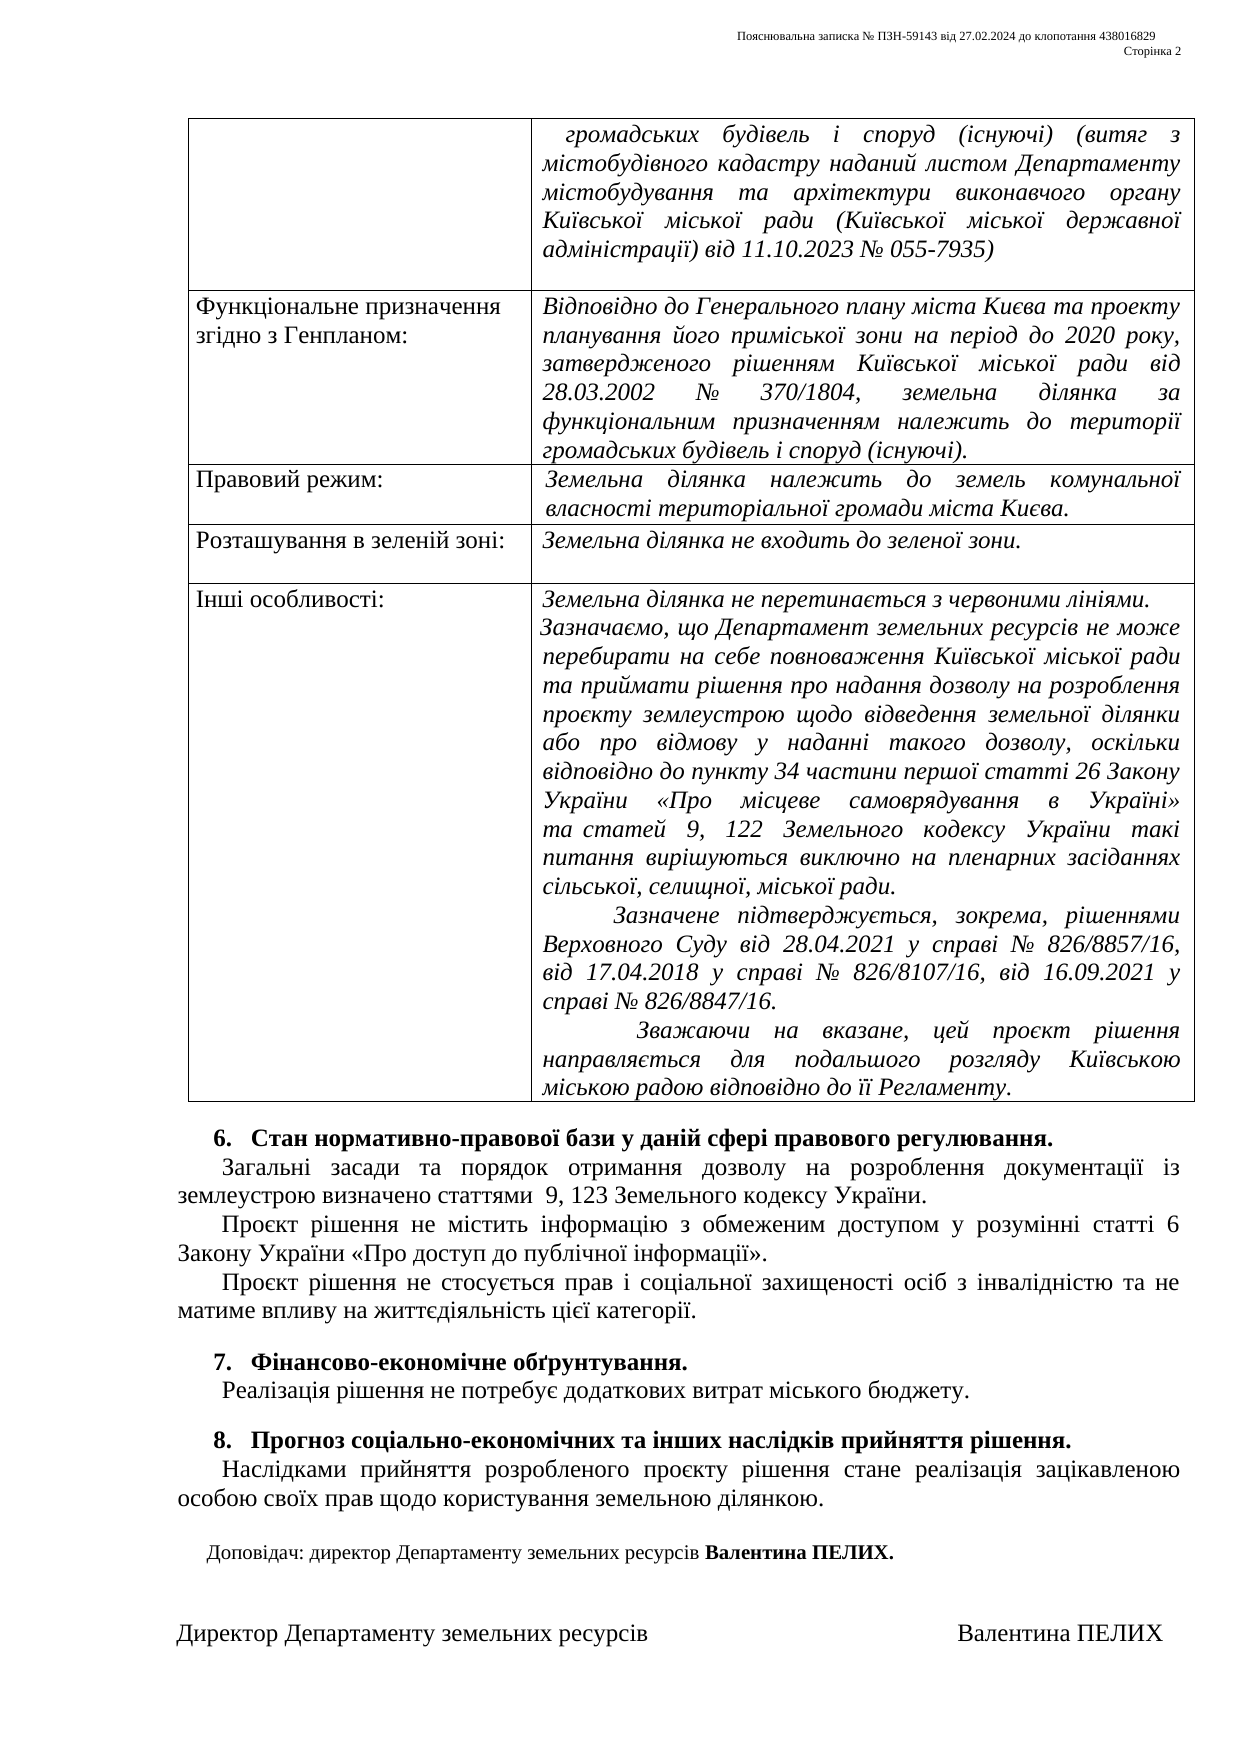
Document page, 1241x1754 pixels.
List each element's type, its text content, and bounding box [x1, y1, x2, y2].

table_cell Правовий режим: [189, 465, 531, 524]
table_header Валентина ПЕЛИХ [676, 1564, 1174, 1647]
text Наслідками прийняття розробленого проєкту рішення стане реалізація зацікавленою особою своїх прав щодо користування земельною ділянкою. [177, 1454, 1181, 1512]
text Загальні засади та порядок отримання дозволу на розроблення документації із землеустрою визначено статтями 9, 123 Земельного кодексу України. [177, 1152, 1181, 1209]
text Доповідач: директор Департаменту земельних ресурсів Валентина ПЕЛИХ. [177, 1540, 1181, 1564]
table_cell [189, 119, 531, 290]
list Фінансово-економічне обґрунтування. [213, 1349, 1181, 1376]
table_cell Розташування в зеленій зоні: [189, 525, 531, 583]
table_cell Відповідно до Генерального плану міста Києва та проекту планування його приміської зони на період до 2020 року, затвердженого рішенням Київської міської ради від 28.03.2002 № 370/1804, земельна ділянка за функціональним призначенням належить до території громадських будівель і споруд (існуючі). [532, 291, 1194, 463]
text Реалізація рішення не потребує додаткових витрат міського бюджету. [177, 1376, 1181, 1404]
text Проєкт рішення не містить інформацію з обмеженим доступом у розумінні статті 6 Закону України «Про доступ до публічної інформації». [177, 1209, 1181, 1267]
table_cell Інші особливості: [189, 584, 531, 1101]
list Прогноз соціально-економічних та інших наслідків прийняття рішення. [213, 1425, 1181, 1454]
table_cell Земельна ділянка не входить до зеленої зони. [532, 525, 1194, 583]
table_cell громадських будівель і споруд (існуючі) (витяг з містобудівного кадастру наданий листом Департаменту містобудування та архітектури виконавчого органу Київської міської ради (Київської міської державної адміністрації) від 11.10.2023 № 055-7935) [532, 119, 1194, 290]
list Стан нормативно-правової бази у даній сфері правового регулювання. [213, 1124, 1181, 1152]
text Проєкт рішення не стосується прав і соціальної захищеності осіб з інвалідністю та не матиме впливу на життєдіяльність цієї категорії. [177, 1267, 1181, 1324]
table_cell Функціональне призначення згідно з Генпланом: [189, 291, 531, 463]
table_cell Земельна ділянка належить до земель комунальної власності територіальної громади міста Києва. [532, 465, 1194, 524]
table_cell Земельна ділянка не перетинається з червоними лініями. Зазначаємо, що Департамент земельних ресурсів не може перебирати на себе повноваження Київської міської ради та приймати рішення про надання дозволу на розроблення проєкту землеустрою щодо відведення земельної ділянки або про відмову у наданні такого дозволу, оскільки відповідно до пункту 34 частини першої статті 26 Закону України «Про місцеве самоврядування в Україні» та статей 9, 122 Земельного кодексу України такі питання вирішуються виключно на пленарних засіданнях сільської, селищної, міської ради. Зазначене підтверджується, зокрема, рішеннями Верховного Суду від 28.04.2021 у справі № 826/8857/16, від 17.04.2018 у справі № 826/8107/16, від 16.09.2021 у справі № 826/8847/16. Зважаючи на вказане, цей проєкт рішення направляється для подальшого розгляду Київською міською радою відповідно до її Регламенту. [532, 584, 1194, 1101]
